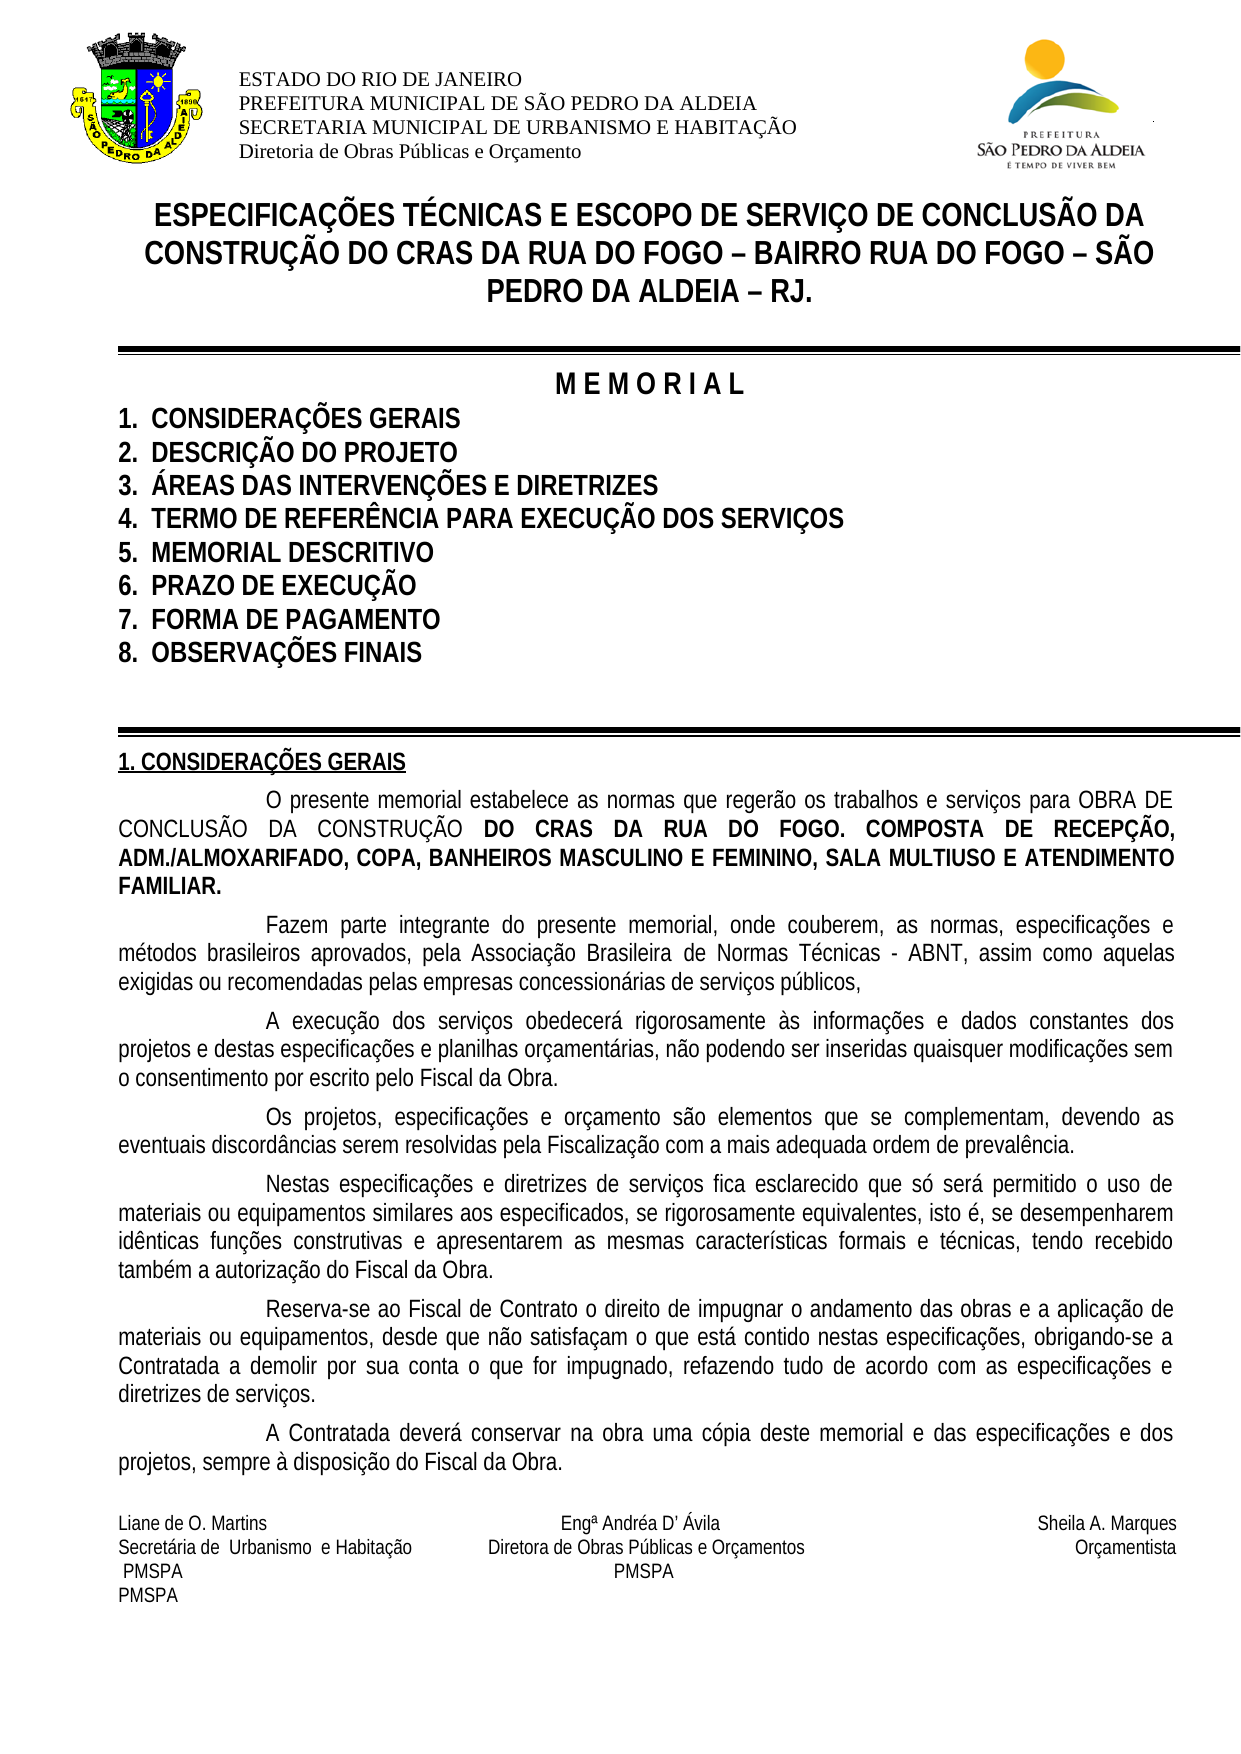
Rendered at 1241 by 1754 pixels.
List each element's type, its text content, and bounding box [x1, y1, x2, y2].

text Fazem parte integrante do presente memorial, onde couberem, as normas, especificações e métodos brasileiros aprovados, pela Associação Brasileira de Normas Técnicas - ABNT, assim como aquelas exigidas ou recomendadas pelas empresas concessionárias de serviços públicos, [118, 910, 1176, 996]
picture [63, 28, 206, 165]
text A Contratada deverá conservar na obra uma cópia deste memorial e das especificações e dos projetos, sempre à disposição do Fiscal da Obra. [118, 1418, 1176, 1475]
subtitle 4. TERMO DE REFERÊNCIA PARA EXECUÇÃO DOS SERVIÇOS [118, 502, 1235, 535]
text A execução dos serviços obedecerá rigorosamente às informações e dados constantes dos projetos e destas especificações e planilhas orçamentárias, não podendo ser inseridas quaisquer modificações sem o consentimento por escrito pelo Fiscal da Obra. [118, 1006, 1176, 1092]
subtitle 5. MEMORIAL DESCRITIVO [118, 535, 1235, 568]
text Nestas especificações e diretrizes de serviços fica esclarecido que só será permitido o uso de materiais ou equipamentos similares aos especificados, se rigorosamente equivalentes, isto é, se desempenharem idênticas funções construtivas e apresentarem as mesmas características formais e técnicas, tendo recebido também a autorização do Fiscal da Obra. [118, 1169, 1176, 1283]
subtitle ESPECIFICAÇÕES TÉCNICAS E ESCOPO DE SERVIÇO DE CONCLUSÃO DA CONSTRUÇÃO DO CRAS DA RUA DO FOGO – BAIRRO RUA DO FOGO – SÃO PEDRO DA ALDEIA – RJ. [118, 195, 1181, 310]
subtitle 2. DESCRIÇÃO DO PROJETO [118, 435, 1235, 468]
subtitle 7. FORMA DE PAGAMENTO [118, 602, 1235, 635]
text Os projetos, especificações e orçamento são elementos que se complementam, devendo as eventuais discordâncias serem resolvidas pela Fiscalização com a mais adequada ordem de prevalência. [118, 1102, 1176, 1159]
subtitle 1. CONSIDERAÇÕES GERAIS [118, 401, 1235, 435]
subtitle 1. CONSIDERAÇÕES GERAIS [118, 747, 1176, 775]
picture [972, 31, 1164, 171]
subtitle 6. PRAZO DE EXECUÇÃO [118, 568, 1235, 602]
text 8. OBSERVAÇÕES FINAIS [118, 635, 1181, 669]
subtitle M E M O R I A L [118, 365, 1181, 401]
text O presente memorial estabelece as normas que regerão os trabalhos e serviços para OBRA DE CONCLUSÃO DA CONSTRUÇÃO DO CRAS DA RUA DO FOGO. COMPOSTA DE RECEPÇÃO, ADM./ALMOXARIFADO, COPA, BANHEIROS MASCULINO E FEMININO, SALA MULTIUSO E ATENDIMENTO FAMILIAR. [118, 785, 1176, 900]
text Reserva-se ao Fiscal de Contrato o direito de impugnar o andamento das obras e a aplicação de materiais ou equipamentos, desde que não satisfaçam o que está contido nestas especificações, obrigando-se a Contratada a demolir por sua conta o que for impugnado, refazendo tudo de acordo com as especificações e diretrizes de serviços. [118, 1293, 1176, 1408]
subtitle 3. ÁREAS DAS INTERVENÇÕES E DIRETRIZES [118, 468, 1235, 502]
